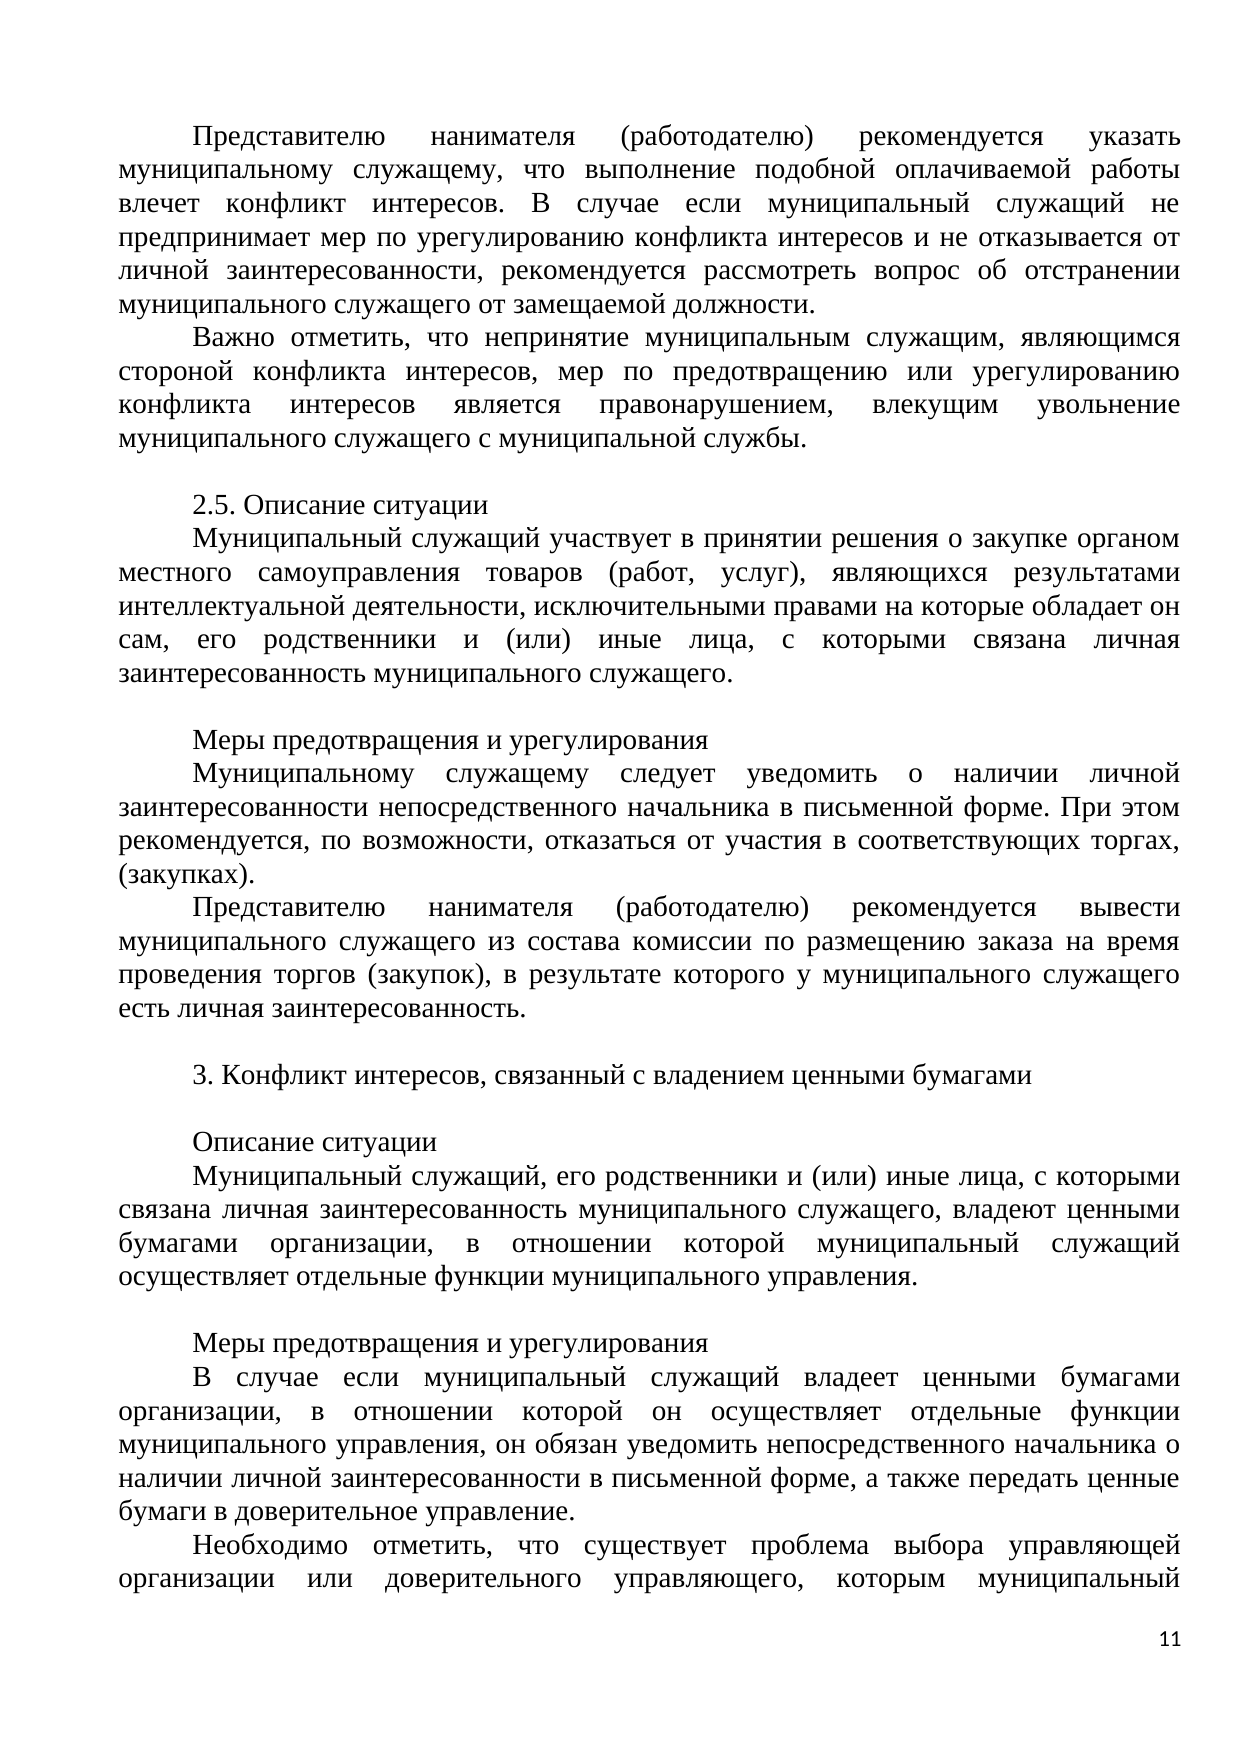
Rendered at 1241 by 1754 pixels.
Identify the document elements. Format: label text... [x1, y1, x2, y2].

text Описание ситуации [118, 1124, 1181, 1158]
text Представителю нанимателя (работодателю) рекомендуется указать муниципальному служащему, что выполнение подобной оплачиваемой работы влечет конфликт интересов. В случае если муниципальный служащий не предпринимает мер по урегулированию конфликта интересов и не отказывается от личной заинтересованности, рекомендуется рассмотреть вопрос об отстранении муниципального служащего от замещаемой должности. [118, 118, 1181, 319]
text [118, 1527, 1181, 1594]
text Муниципальный служащий, его родственники и (или) иные лица, с которыми связана личная заинтересованность муниципального служащего, владеют ценными бумагами организации, в отношении которой муниципальный служащий осуществляет отдельные функции муниципального управления. [118, 1158, 1181, 1292]
text 2.5. Описание ситуации [118, 487, 1181, 521]
text 3. Конфликт интересов, связанный с владением ценными бумагами [118, 1057, 1181, 1091]
text Представителю нанимателя (работодателю) рекомендуется вывести муниципального служащего из состава комиссии по размещению заказа на время проведения торгов (закупок), в результате которого у муниципального служащего есть личная заинтересованность. [118, 889, 1181, 1024]
text Меры предотвращения и урегулирования [118, 1326, 1181, 1359]
text В случае если муниципальный служащий владеет ценными бумагами организации, в отношении которой он осуществляет отдельные функции муниципального управления, он обязан уведомить непосредственного начальника о наличии личной заинтересованности в письменной форме, а также передать ценные бумаги в доверительное управление. [118, 1359, 1181, 1527]
text Меры предотвращения и урегулирования [118, 722, 1181, 755]
text Муниципальный служащий участвует в принятии решения о закупке органом местного самоуправления товаров (работ, услуг), являющихся результатами интеллектуальной деятельности, исключительными правами на которые обладает он сам, его родственники и (или) иные лица, с которыми связана личная заинтересованность муниципального служащего. [118, 521, 1181, 688]
text Важно отметить, что непринятие муниципальным служащим, являющимся стороной конфликта интересов, мер по предотвращению или урегулированию конфликта интересов является правонарушением, влекущим увольнение муниципального служащего с муниципальной службы. [118, 319, 1181, 453]
text Муниципальному служащему следует уведомить о наличии личной заинтересованности непосредственного начальника в письменной форме. При этом рекомендуется, по возможности, отказаться от участия в соответствующих торгах, (закупках). [118, 755, 1181, 889]
